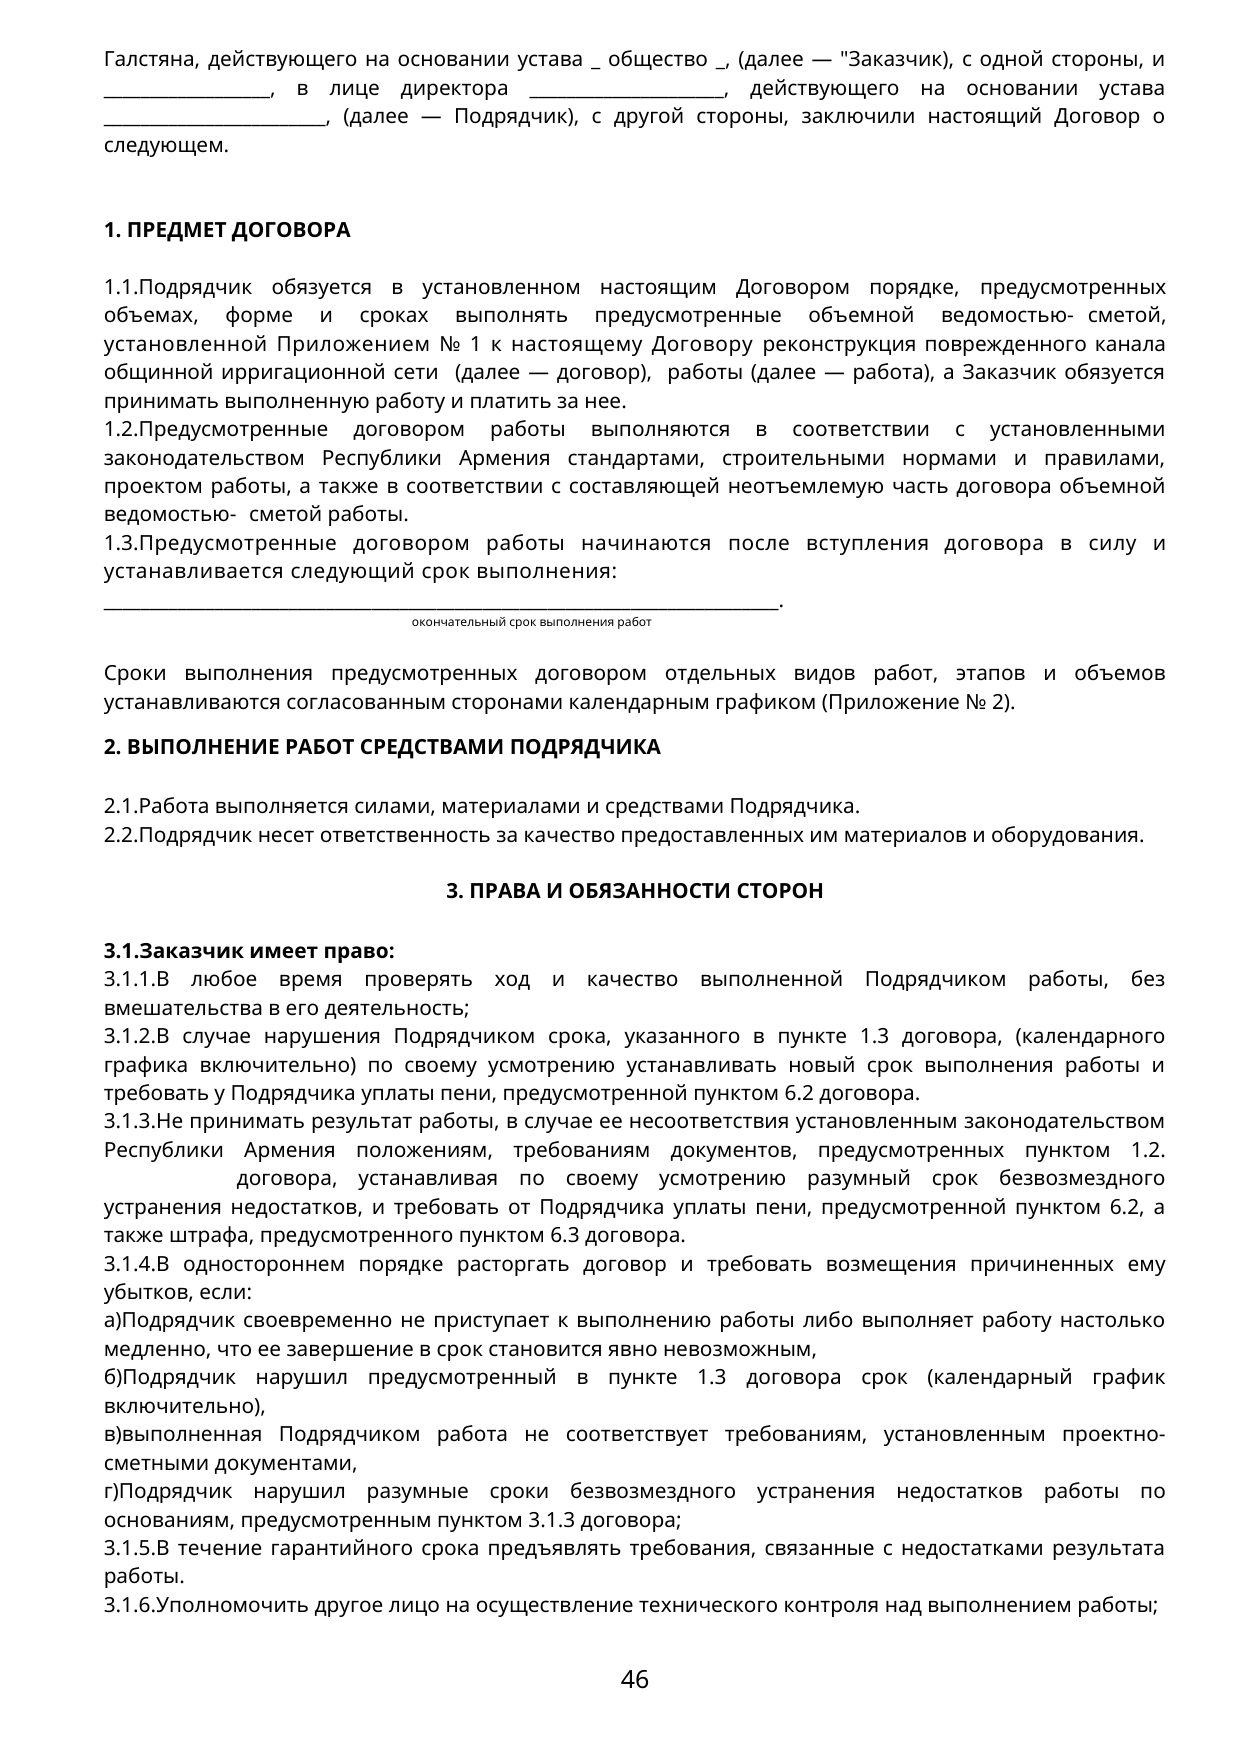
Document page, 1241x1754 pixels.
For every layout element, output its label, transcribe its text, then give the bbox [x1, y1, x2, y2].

text 3.1.3.Не принимать результат работы, в случае ее несоответствия установленным законодательством Республики Армения положениям, требованиям документов, предусмотренных пунктом 1.2. договора, устанавливая по своему усмотрению разумный срок безвозмездного устранения недостатков, и требовать от Подрядчика уплаты пени, предусмотренной пунктом 6.2, а также штрафа, предусмотренного пунктом 6.3 договора. [103, 1107, 1166, 1249]
text 2.2.Подрядчик несет ответственность за качество предоставленных им материалов и оборудования. [103, 820, 1166, 848]
text 3. ПРАВА И ОБЯЗАННОСТИ СТОРОН [103, 877, 1166, 905]
text в)выполненная Подрядчиком работа не соответствует требованиям, установленным проектно-сметными документами, [103, 1419, 1166, 1476]
text 2.1.Работа выполняется силами, материалами и средствами Подрядчика. [103, 791, 1166, 820]
text 2. ВЫПОЛНЕНИЕ РАБОТ СРЕДСТВАМИ ПОДРЯДЧИКА [103, 732, 1166, 761]
text а)Подрядчик своевременно не приступает к выполнению работы либо выполняет работу настолько медленно, что ее завершение в срок становится явно невозможным, [103, 1306, 1166, 1362]
text 3.1.1.В любое время проверять ход и качество выполненной Подрядчиком работы, без вмешательства в его деятельность; [103, 964, 1166, 1021]
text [103, 44, 1166, 158]
text 3.1.6.Уполномочить другое лицо на осуществление технического контроля над выполнением работы; [103, 1590, 1166, 1618]
text 1.2.Предусмотренные договором работы выполняются в соответствии с установленными законодательством Республики Армения стандартами, строительными нормами и правилами, проектом работы, а также в соответствии с составляющей неотъемлемую часть договора объемной ведомостью- сметой работы. [103, 414, 1166, 528]
text 3.1.Заказчик имеет право: [103, 936, 1166, 964]
text 3.1.2.В случае нарушения Подрядчиком срока, указанного в пункте 1.3 договора, (календарного графика включительно) по своему усмотрению устанавливать новый срок выполнения работы и требовать у Подрядчика уплаты пени, предусмотренной пунктом 6.2 договора. [103, 1021, 1166, 1107]
text г)Подрядчик нарушил разумные сроки безвозмездного устранения недостатков работы по основаниям, предусмотренным пунктом 3.1.3 договора; [103, 1476, 1166, 1533]
text 1.1.Подрядчик обязуется в установленном настоящим Договором порядке, предусмотренных объемах, форме и сроках выполнять предусмотренные объемной ведомостью- сметой, установленной Приложением № 1 к настоящему Договору реконструкция поврежденного канала общинной ирригационной сети (далее — договор), работы (далее — работа), а Заказчик обязуется принимать выполненную работу и платить за нее. [103, 272, 1166, 414]
text 3.1.5.В течение гарантийного срока предъявлять требования, связанные с недостатками результата работы. [103, 1533, 1166, 1590]
text Сроки выполнения предусмотренных договором отдельных видов работ, этапов и объемов устанавливаются согласованным сторонами календарным графиком (Приложение № 2). [103, 658, 1166, 715]
text 3.1.4.В одностороннем порядке расторгать договор и требовать возмещения причиненных ему убытков, если: [103, 1249, 1166, 1306]
text 1.3.Предусмотренные договором работы начинаются после вступления договора в силу и устанавливается следующий срок выполнения: [103, 528, 1166, 585]
text _________________________________________________________________________. [103, 585, 1166, 613]
text б)Подрядчик нарушил предусмотренный в пункте 1.3 договора срок (календарный график включительно), [103, 1362, 1166, 1419]
text 1. ПРЕДМЕТ ДОГОВОРА [103, 215, 1166, 243]
text окончательный срок выполнения работ [103, 613, 1166, 642]
